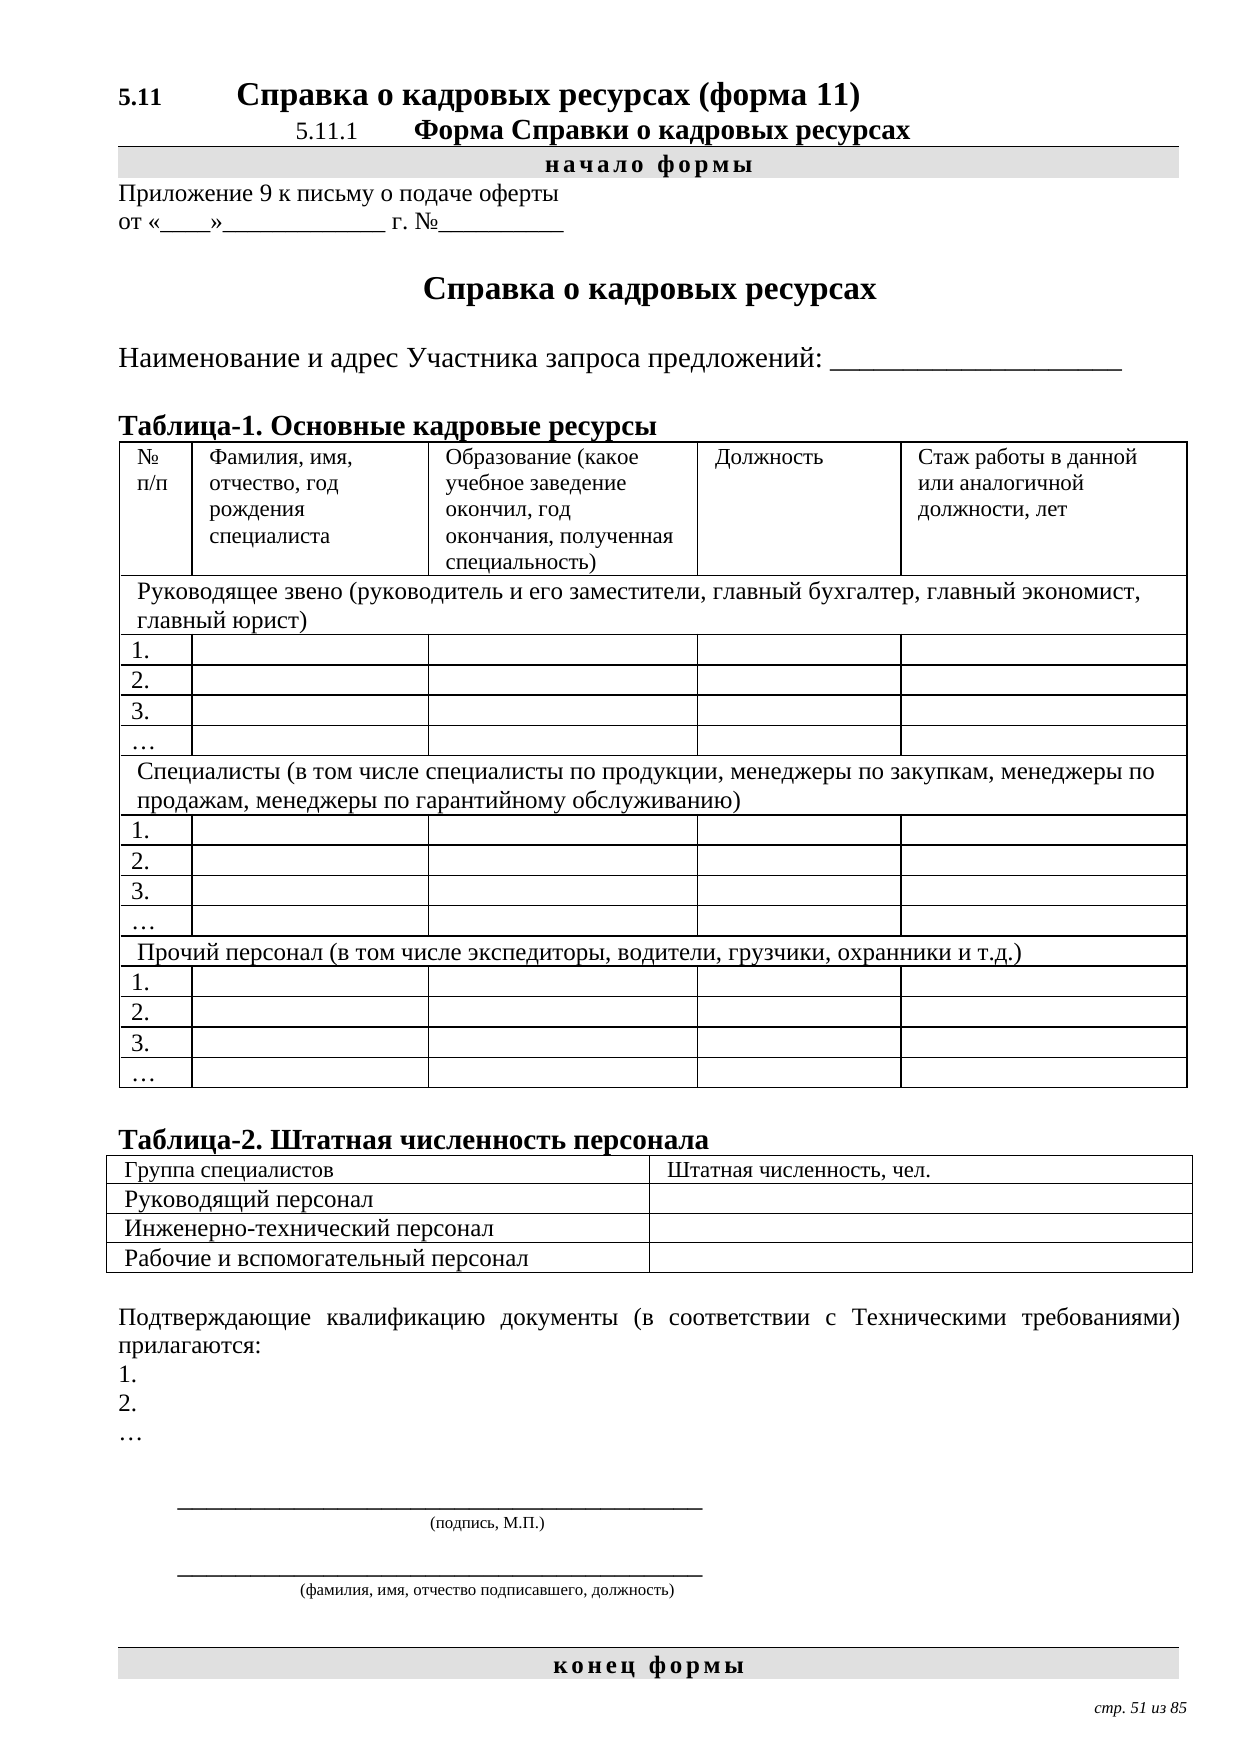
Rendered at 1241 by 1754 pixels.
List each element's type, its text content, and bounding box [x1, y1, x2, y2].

table_cell [429, 1028, 697, 1056]
table_cell [193, 876, 428, 905]
table_cell [429, 1058, 697, 1087]
table_cell [902, 846, 1186, 874]
table_cell [429, 846, 697, 874]
table_cell [698, 967, 900, 996]
table_header Должность [698, 443, 900, 574]
table_cell [120, 635, 191, 664]
table_cell [698, 666, 900, 694]
table_cell [902, 696, 1186, 724]
table_cell [902, 967, 1186, 996]
table_cell [193, 906, 428, 935]
table_cell [120, 815, 191, 844]
table_cell Прочий персонал (в том числе экспедиторы, водители, грузчики, охранники и т.д.) [120, 936, 1186, 965]
text ____________________________________ [118, 1546, 1181, 1580]
table_header Стаж работы в данной или аналогичной должности, лет [902, 443, 1186, 574]
table_cell [429, 967, 697, 996]
table_cell Руководящий персонал [107, 1184, 649, 1212]
table_cell [193, 1058, 428, 1087]
table_cell [902, 876, 1186, 905]
table_cell [429, 816, 697, 844]
table_cell [698, 726, 900, 755]
table_cell [698, 876, 900, 905]
table_cell [902, 726, 1186, 755]
table_cell [429, 696, 697, 724]
table_cell [698, 906, 900, 935]
table_cell [120, 695, 191, 724]
table_cell [193, 635, 428, 664]
text ____________________________________ [118, 1479, 1181, 1513]
table_cell [193, 816, 428, 844]
text 1. [118, 1359, 1181, 1388]
text (подпись, М.П.) [118, 1513, 797, 1546]
table_cell [650, 1184, 1192, 1212]
table_cell [193, 1028, 428, 1056]
table_cell [698, 696, 900, 724]
table_cell [902, 906, 1186, 935]
table_cell [698, 997, 900, 1026]
table_header № п/п [120, 443, 191, 574]
table_cell Специалисты (в том числе специалисты по продукции, менеджеры по закупкам, менеджеры по продажам, менеджеры по гарантийному обслуживанию) [120, 756, 1186, 814]
table_cell Руководящее звено (руководитель и его заместители, главный бухгалтер, главный экономист, главный юрист) [120, 576, 1186, 633]
table_cell [193, 846, 428, 874]
text конец формы [118, 1648, 1179, 1679]
table_cell [429, 876, 697, 905]
table_cell [902, 997, 1186, 1026]
table_cell [120, 845, 191, 874]
table_cell [698, 846, 900, 874]
table_cell [698, 1028, 900, 1056]
table_cell [120, 1027, 191, 1056]
table_cell [193, 726, 428, 755]
table_cell … [120, 726, 191, 755]
text (фамилия, имя, отчество подписавшего, должность) [118, 1580, 797, 1613]
table_cell Инженерно-технический персонал [107, 1214, 649, 1242]
table_cell [902, 1058, 1186, 1087]
text Наименование и адрес Участника запроса предложений: ____________________ [118, 341, 1181, 374]
table_cell [429, 635, 697, 664]
table_header Фамилия, имя, отчество, год рождения специалиста [193, 443, 428, 574]
table_cell [902, 635, 1186, 664]
table_cell [120, 876, 191, 905]
table_header Штатная численность, чел. [650, 1156, 1192, 1183]
table_cell [193, 696, 428, 724]
table_cell [429, 726, 697, 755]
text Приложение 9 к письму о подаче оферты от «____»_____________ г. №__________ [118, 178, 1181, 235]
table_cell [193, 967, 428, 996]
table_cell [429, 666, 697, 694]
text Форма Справки о кадровых ресурсах [236, 112, 1181, 146]
table_cell [120, 665, 191, 694]
text 2. [118, 1388, 1181, 1417]
table_header Группа специалистов [107, 1156, 649, 1183]
table_cell [120, 966, 191, 996]
table_cell [650, 1243, 1192, 1272]
text Таблица-1. Основные кадровые ресурсы [118, 408, 1181, 441]
text начало формы [118, 147, 1179, 178]
text … [118, 1417, 1181, 1446]
table_cell [698, 1058, 900, 1087]
table_cell [902, 666, 1186, 694]
table_cell [698, 635, 900, 664]
table_cell [902, 816, 1186, 844]
table_cell [429, 997, 697, 1026]
text Подтверждающие квалификацию документы (в соответствии с Техническими требованиями) прилагаются: [118, 1302, 1181, 1359]
table_cell [193, 666, 428, 694]
text Таблица-2. Штатная численность персонала [118, 1122, 1181, 1155]
table_cell … [120, 1058, 191, 1087]
table_cell [193, 997, 428, 1026]
table_header Образование (какое учебное заведение окончил, год окончания, полученная специальность) [429, 443, 697, 574]
table_cell [120, 997, 191, 1026]
table_cell [650, 1214, 1192, 1242]
table_cell [698, 816, 900, 844]
table_cell … [120, 906, 191, 935]
text Справка о кадровых ресурсах [118, 269, 1181, 307]
table_cell [902, 1028, 1186, 1056]
table_cell [429, 906, 697, 935]
table_cell Рабочие и вспомогательный персонал [107, 1243, 649, 1272]
